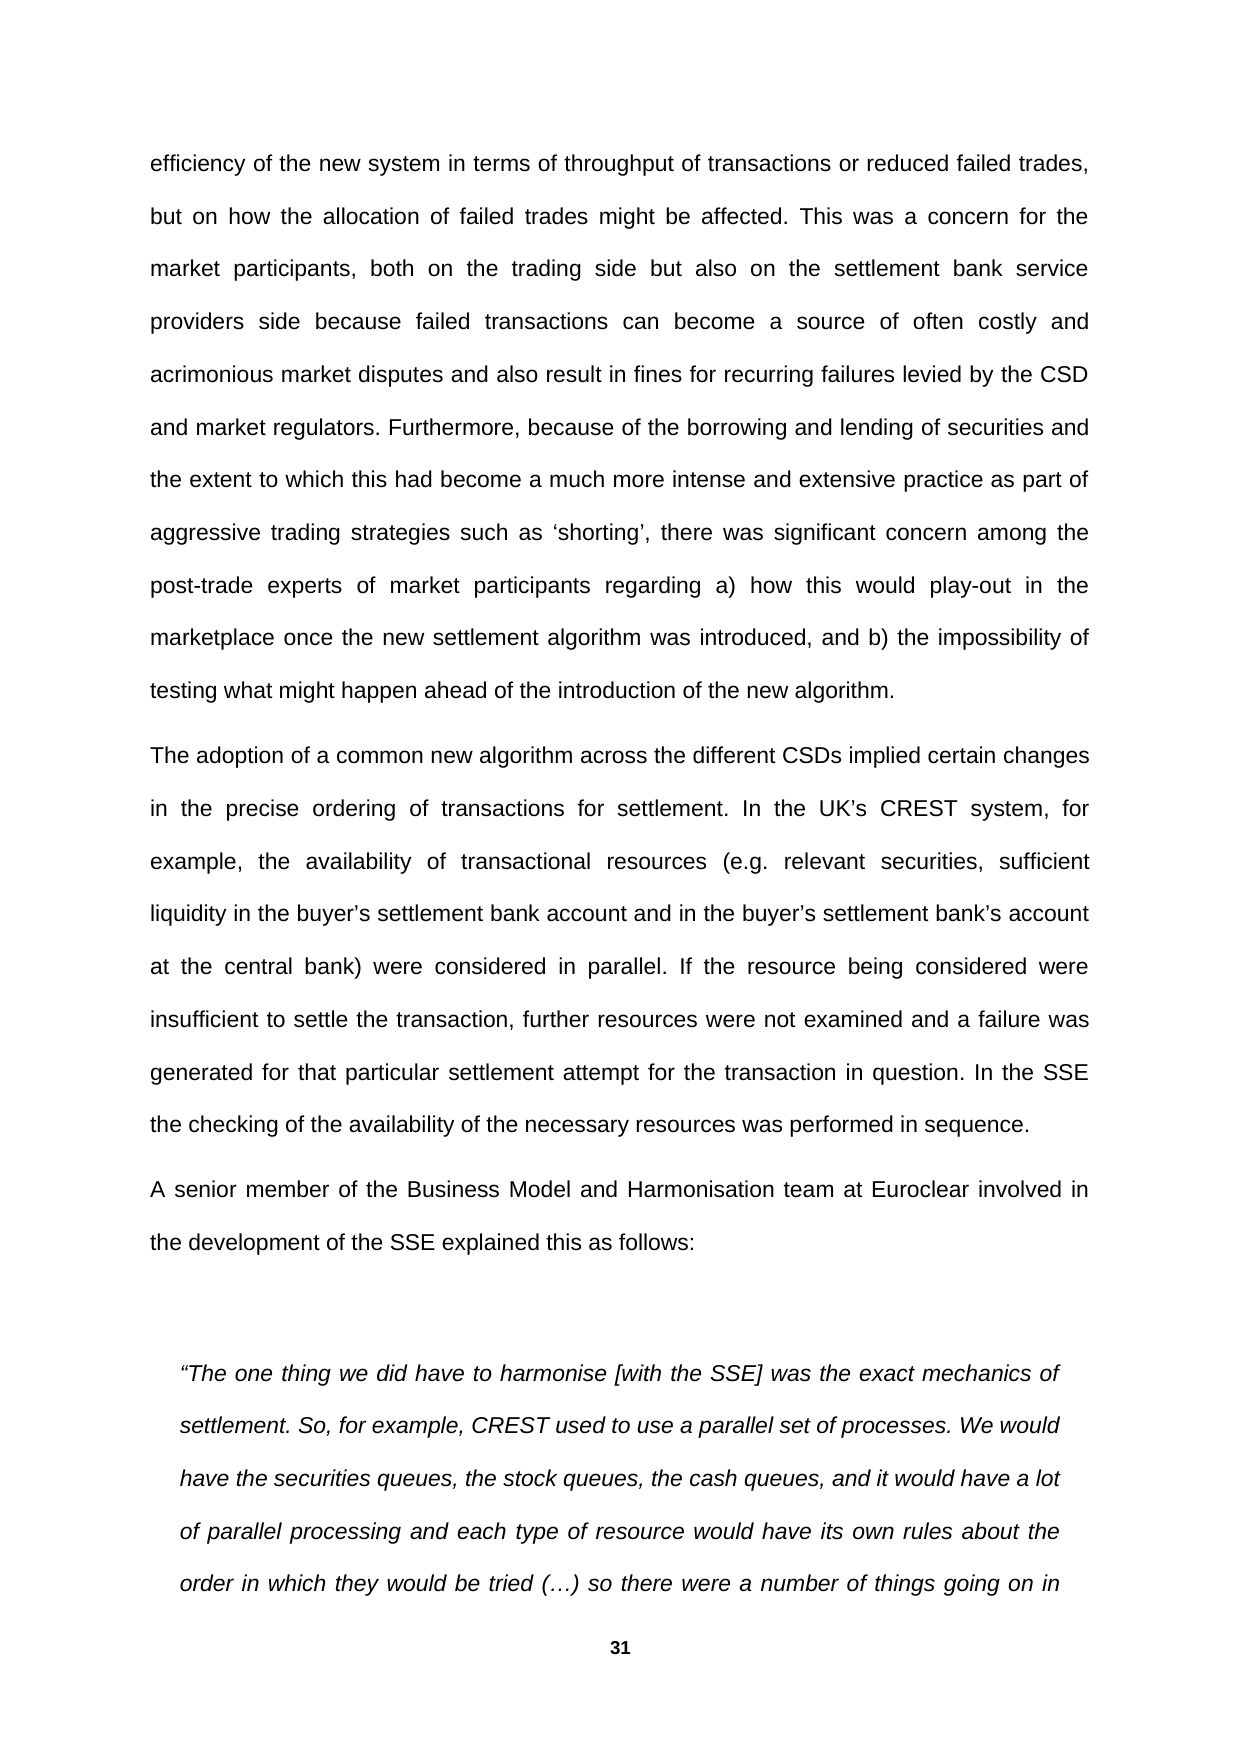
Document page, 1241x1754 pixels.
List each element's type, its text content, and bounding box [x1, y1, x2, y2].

text The adoption of a common new algorithm across the different CSDs implied certain changes in the precise ordering of transactions for settlement. In the UK’s CREST system, for example, the availability of transactional resources (e.g. relevant securities, sufficient liquidity in the buyer’s settlement bank account and in the buyer’s settlement bank’s account at the central bank) were considered in parallel. If the resource being considered were insufficient to settle the transaction, further resources were not examined and a failure was generated for that particular settlement attempt for the transaction in question. In the SSE the checking of the availability of the necessary resources was performed in sequence. [150, 742, 1090, 1138]
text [179, 1359, 1061, 1597]
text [150, 150, 1090, 703]
text A senior member of the Business Model and Harmonisation team at Euroclear involved in the development of the SSE explained this as follows: [150, 1176, 1090, 1256]
